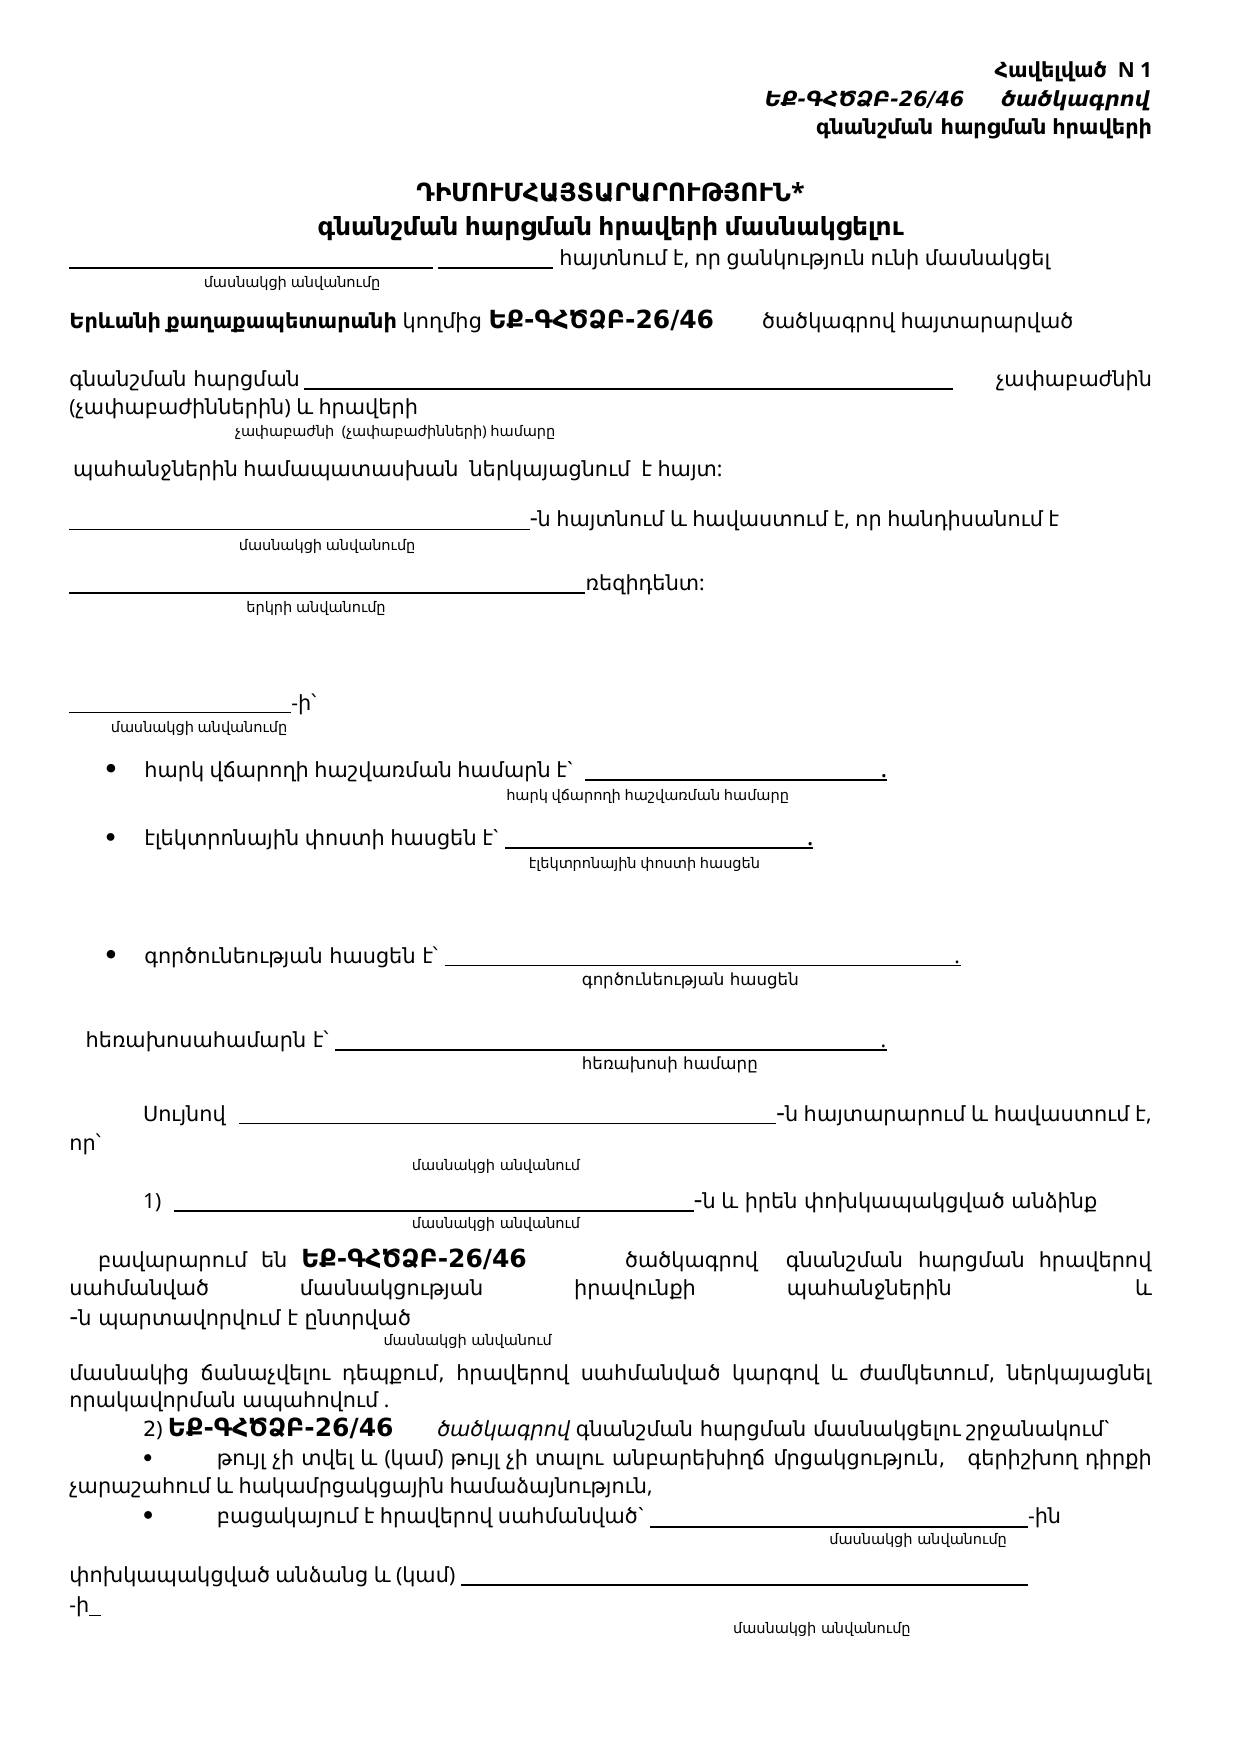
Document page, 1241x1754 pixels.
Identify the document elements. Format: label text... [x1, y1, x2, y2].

text գնանշման հարցման հրավերի [69, 112, 1152, 141]
list բացակայում է հրավերով սահմանված` -ին [69, 1499, 1152, 1531]
text Սույնով -ն հայտարարում և հավաստում է, որ՝ [69, 1098, 1152, 1156]
text պահանջներին համապատասխան ներկայացնում է հայտ: [69, 454, 1152, 483]
text մասնակցի անվանումը [69, 1619, 1152, 1649]
text ռեզիդենտ: [69, 568, 1152, 597]
text 1) -ն և իրեն փոխկապակցված անձինք [69, 1186, 1152, 1215]
text հայտնում է, որ ցանկություն ունի մասնակցել [69, 243, 1152, 271]
text մասնակից ճանաչվելու դեպքում, հրավերով սահմանված կարգով և ժամկետում, ներկայացնել որակավորման ապահովում . [69, 1361, 1152, 1413]
text մասնակցի անվանումը [69, 271, 1152, 306]
text հեռախոսի համարը [69, 1054, 1152, 1073]
list գործունեության հասցեն է՝ . [107, 941, 1152, 970]
text հեռախոսահամարն է՝ . [69, 1026, 1152, 1054]
text փոխկապակցված անձանց և (կամ) -ի [69, 1560, 1152, 1619]
text երկրի անվանումը [69, 597, 1152, 631]
text Երևանի քաղաքապետարանի կողմից ԵՔ-ԳՀԾՁԲ-26/46 ծածկագրով հայտարարված [69, 306, 1152, 335]
text 2) ԵՔ-ԳՀԾՁԲ-26/46 ծածկագրով գնանշման հարցման մասնակցելու շրջանակում` [69, 1413, 1152, 1443]
text մասնակցի անվանում [69, 1156, 1152, 1186]
text էլեկտրոնային փոստի հասցեն [69, 853, 1152, 887]
list հարկ վճարողի հաշվառման համարն է` . [107, 750, 1152, 784]
text գնանշման հարցման չափաբաժնին (չափաբաժիններին) և հրավերի [69, 364, 1152, 421]
text -ի՝ [69, 688, 1152, 716]
text ԵՔ-ԳՀԾՁԲ-26/46 ծածկագրով [69, 84, 1152, 112]
text մասնակցի անվանումը [69, 716, 1152, 750]
text գործունեության հասցեն [69, 970, 1152, 989]
text մասնակցի անվանում [69, 1331, 1152, 1361]
text մասնակցի անվանում [69, 1215, 1152, 1244]
text գնանշման հարցման հրավերի մասնակցելու [69, 209, 1152, 243]
text -ն հայտնում և հավաստում է, որ հանդիսանում է [69, 500, 1152, 534]
text չափաբաժնի (չափաբաժինների) համարը [69, 421, 1152, 454]
list էլեկտրոնային փոստի հասցեն է` . [107, 818, 1152, 853]
text Հավելված N 1 [69, 56, 1152, 84]
text մասնակցի անվանումը [69, 1531, 1152, 1560]
text մասնակցի անվանումը [69, 534, 1152, 568]
text հարկ վճարողի հաշվառման համարը [69, 784, 1152, 818]
text ԴԻՄՈՒՄՀԱՅՏԱՐԱՐՈՒԹՅՈՒՆ* [69, 175, 1152, 209]
list թույլ չի տվել և (կամ) թույլ չի տալու անբարեխիղճ մրցակցություն, գերիշխող դիրքի չարաշահում և հակամրցակցային համաձայնություն, [69, 1443, 1152, 1499]
text բավարարում են ԵՔ-ԳՀԾՁԲ-26/46 ծածկագրով գնանշման հարցման հրավերով սահմանված մասնակցության իրավունքի պահանջներին և -ն պարտավորվում է ընտրված [69, 1244, 1152, 1331]
